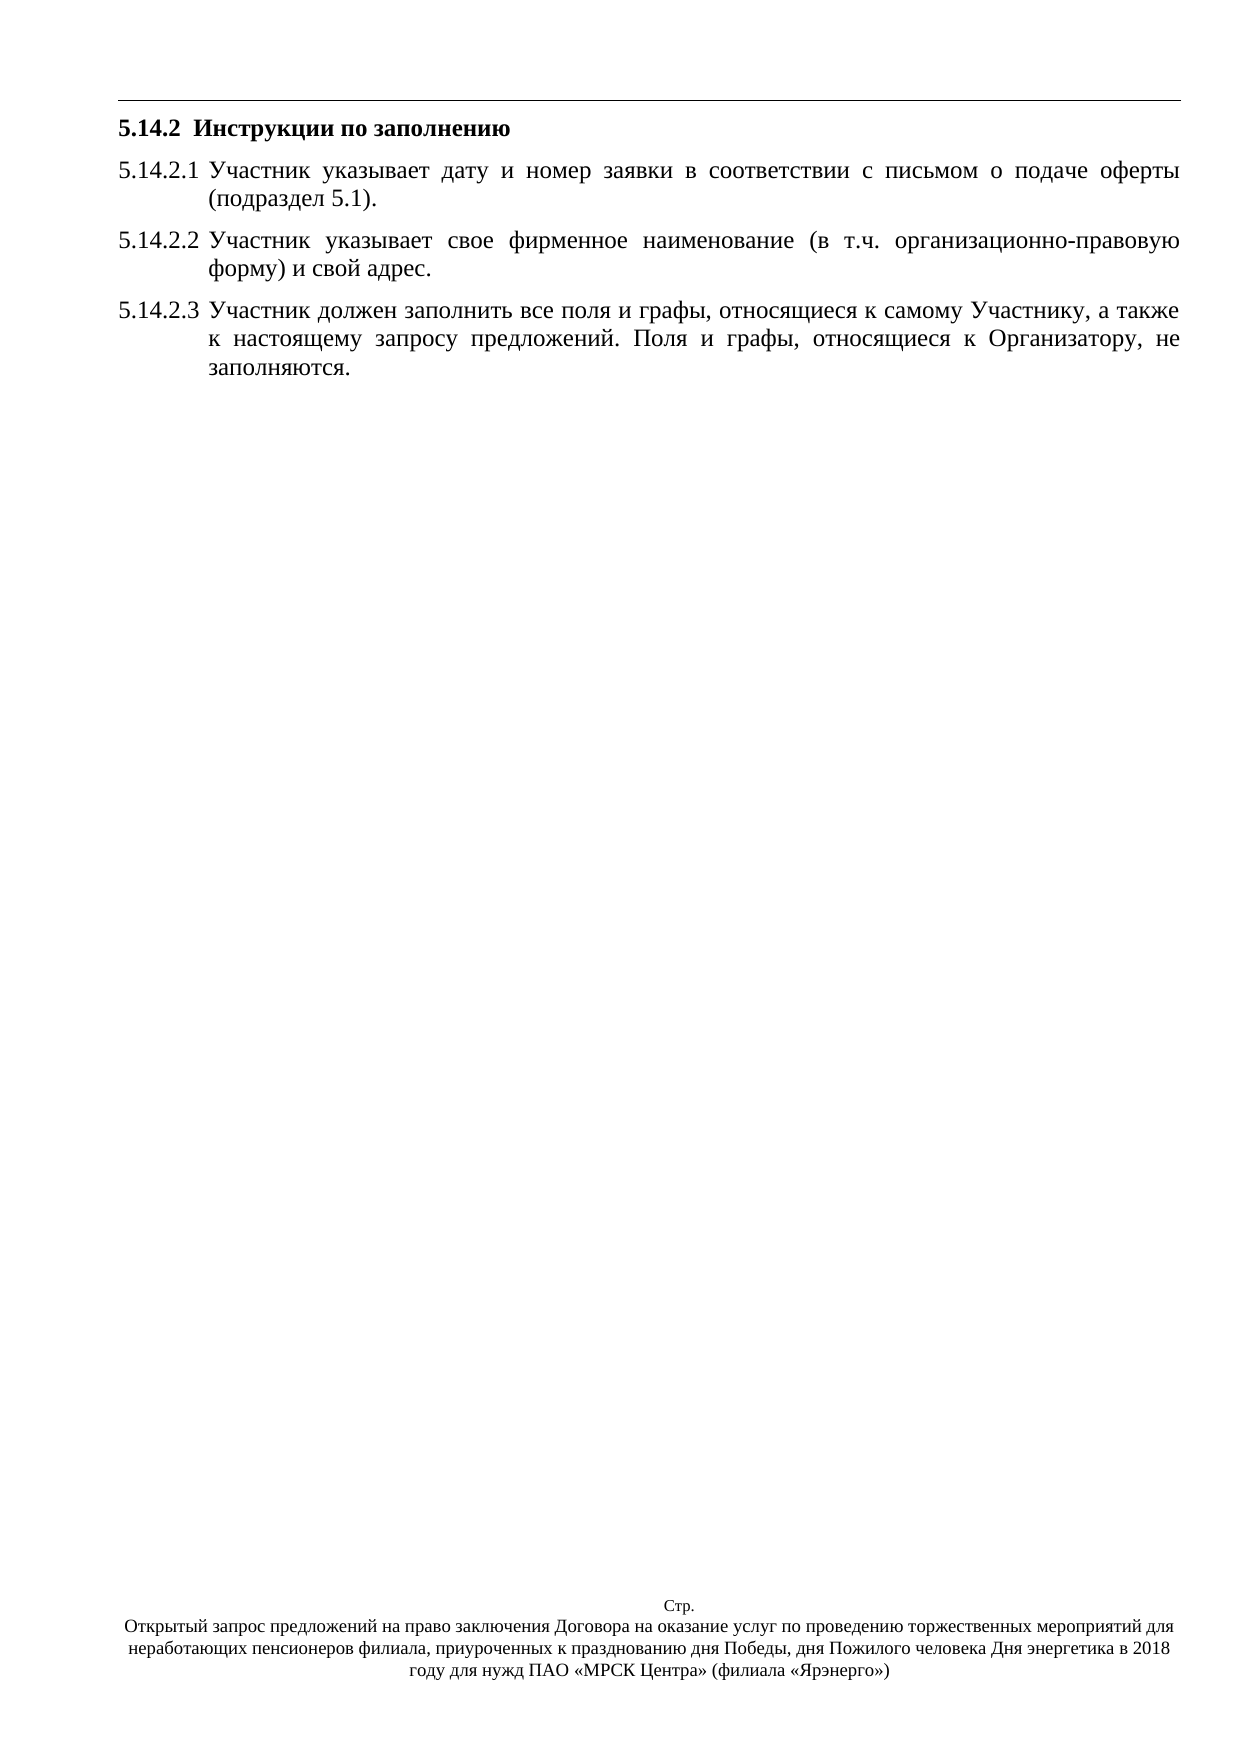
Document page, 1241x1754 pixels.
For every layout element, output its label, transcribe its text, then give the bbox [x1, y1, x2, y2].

subtitle Инструкции по заполнению [118, 113, 1181, 142]
list Участник указывает дату и номер заявки в соответствии с письмом о подаче оферты (подраздел 5.1). [118, 155, 1181, 212]
list Участник указывает свое фирменное наименование (в т.ч. организационно-правовую форму) и свой адрес. [118, 225, 1181, 282]
list Участник должен заполнить все поля и графы, относящиеся к самому Участнику, а также к настоящему запросу предложений. Поля и графы, относящиеся к Организатору, не заполняются. [118, 295, 1181, 381]
